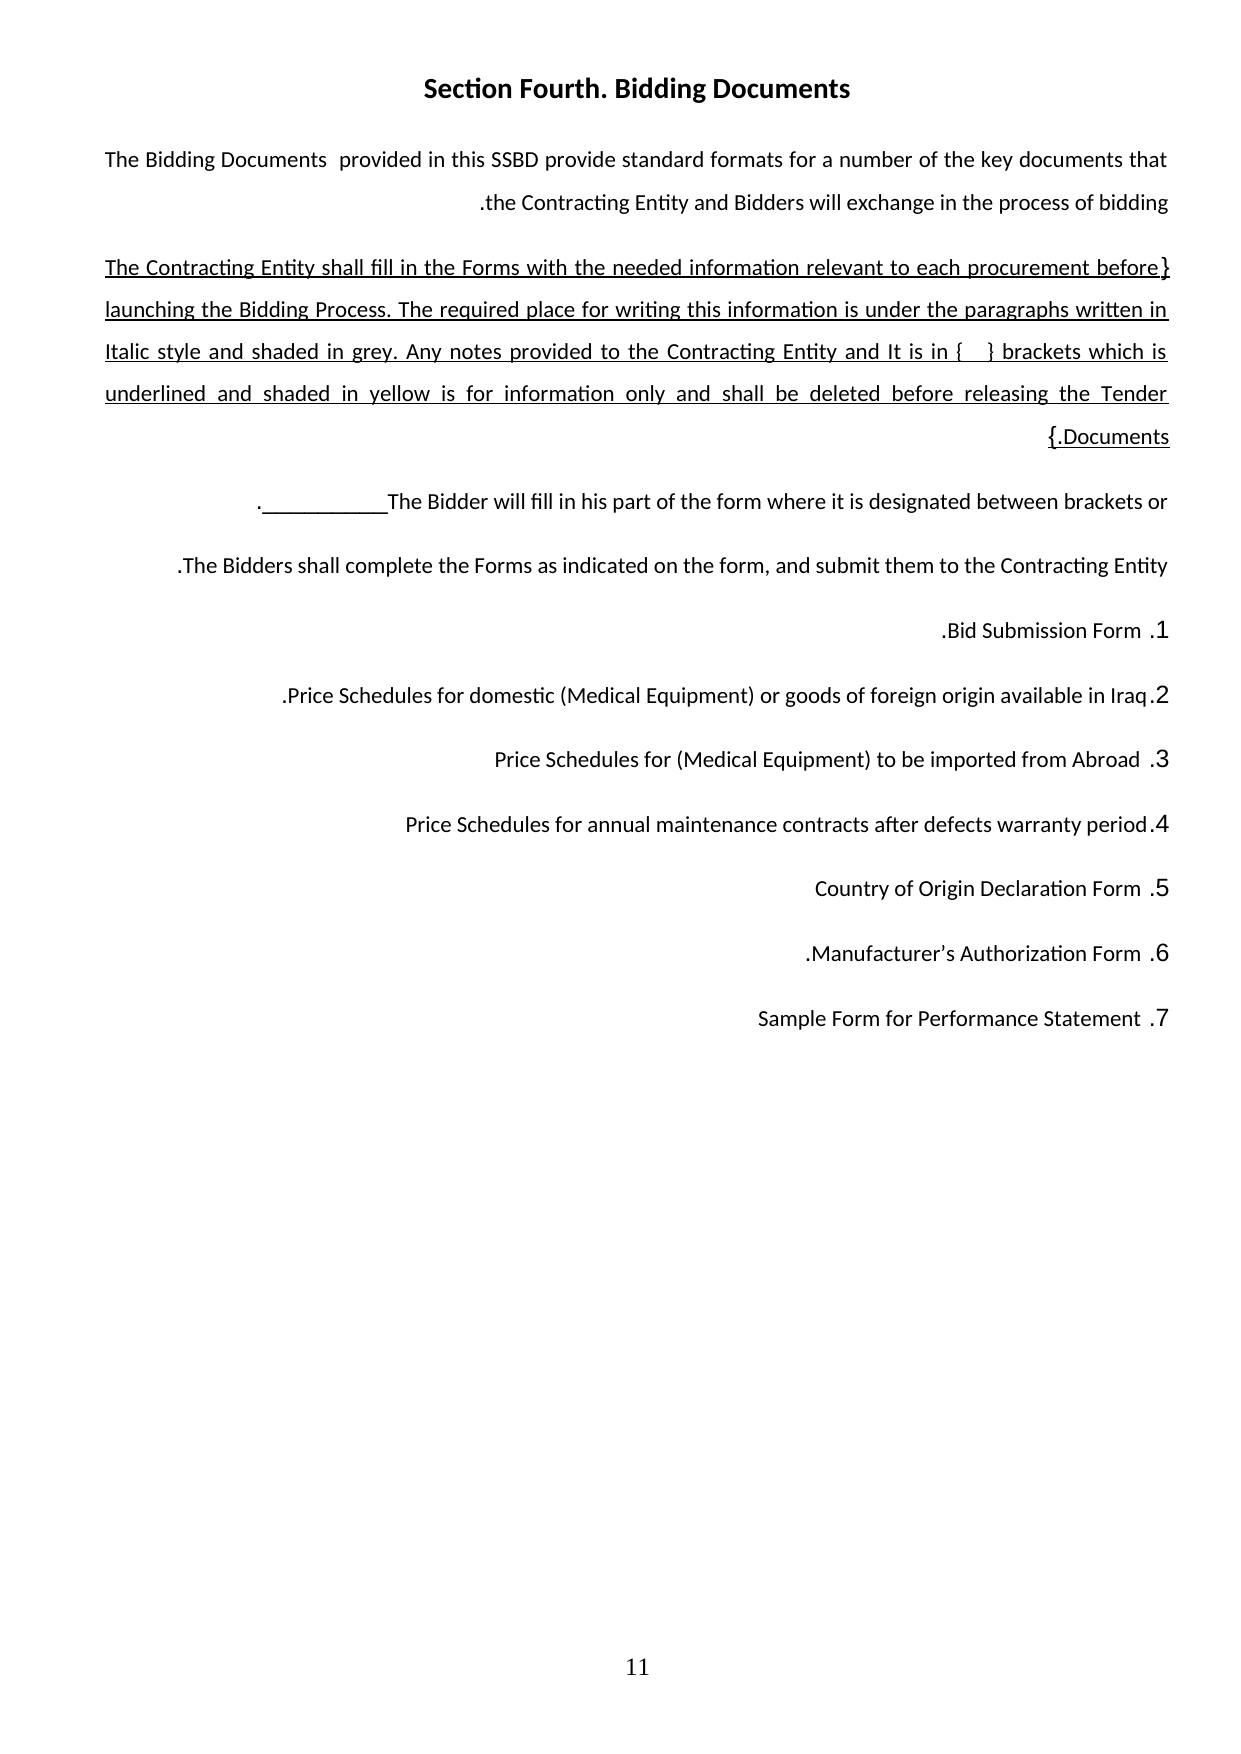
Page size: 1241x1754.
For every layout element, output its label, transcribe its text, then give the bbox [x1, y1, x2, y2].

text 3. Price Schedules for (Medical Equipment) to be imported from Abroad [105, 744, 1170, 773]
text 5. Country of Origin Declaration Form [105, 873, 1170, 902]
text 2.Price Schedules for domestic (Medical Equipment) or goods of foreign origin available in Iraq. [105, 679, 1170, 709]
text 1. Bid Submission Form. [105, 615, 1170, 644]
text {The Contracting Entity shall fill in the Forms with the needed information relevant to each procurement before launching the Bidding Process. The required place for writing this information is under the paragraphs written in Italic style and shaded in grey. Any notes provided to the Contracting Entity and It is in { } brackets which is underlined and shaded in yellow is for information only and shall be deleted before releasing the Tender Documents.} [105, 252, 1170, 450]
text The Bidding Documents provided in this SSBD provide standard formats for a number of the key documents that the Contracting Entity and Bidders will exchange in the process of bidding. [105, 145, 1170, 216]
text The Bidders shall complete the Forms as indicated on the form, and submit them to the Contracting Entity. [105, 550, 1170, 579]
text The Bidder will fill in his part of the form where it is designated between brackets or_________. [105, 486, 1170, 515]
text 6. Manufacturer’s Authorization Form. [105, 938, 1170, 967]
text 4.Price Schedules for annual maintenance contracts after defects warranty period [105, 809, 1170, 838]
text Section Fourth. Bidding Documents [105, 71, 1170, 106]
text 7. Sample Form for Performance Statement [105, 1002, 1170, 1032]
